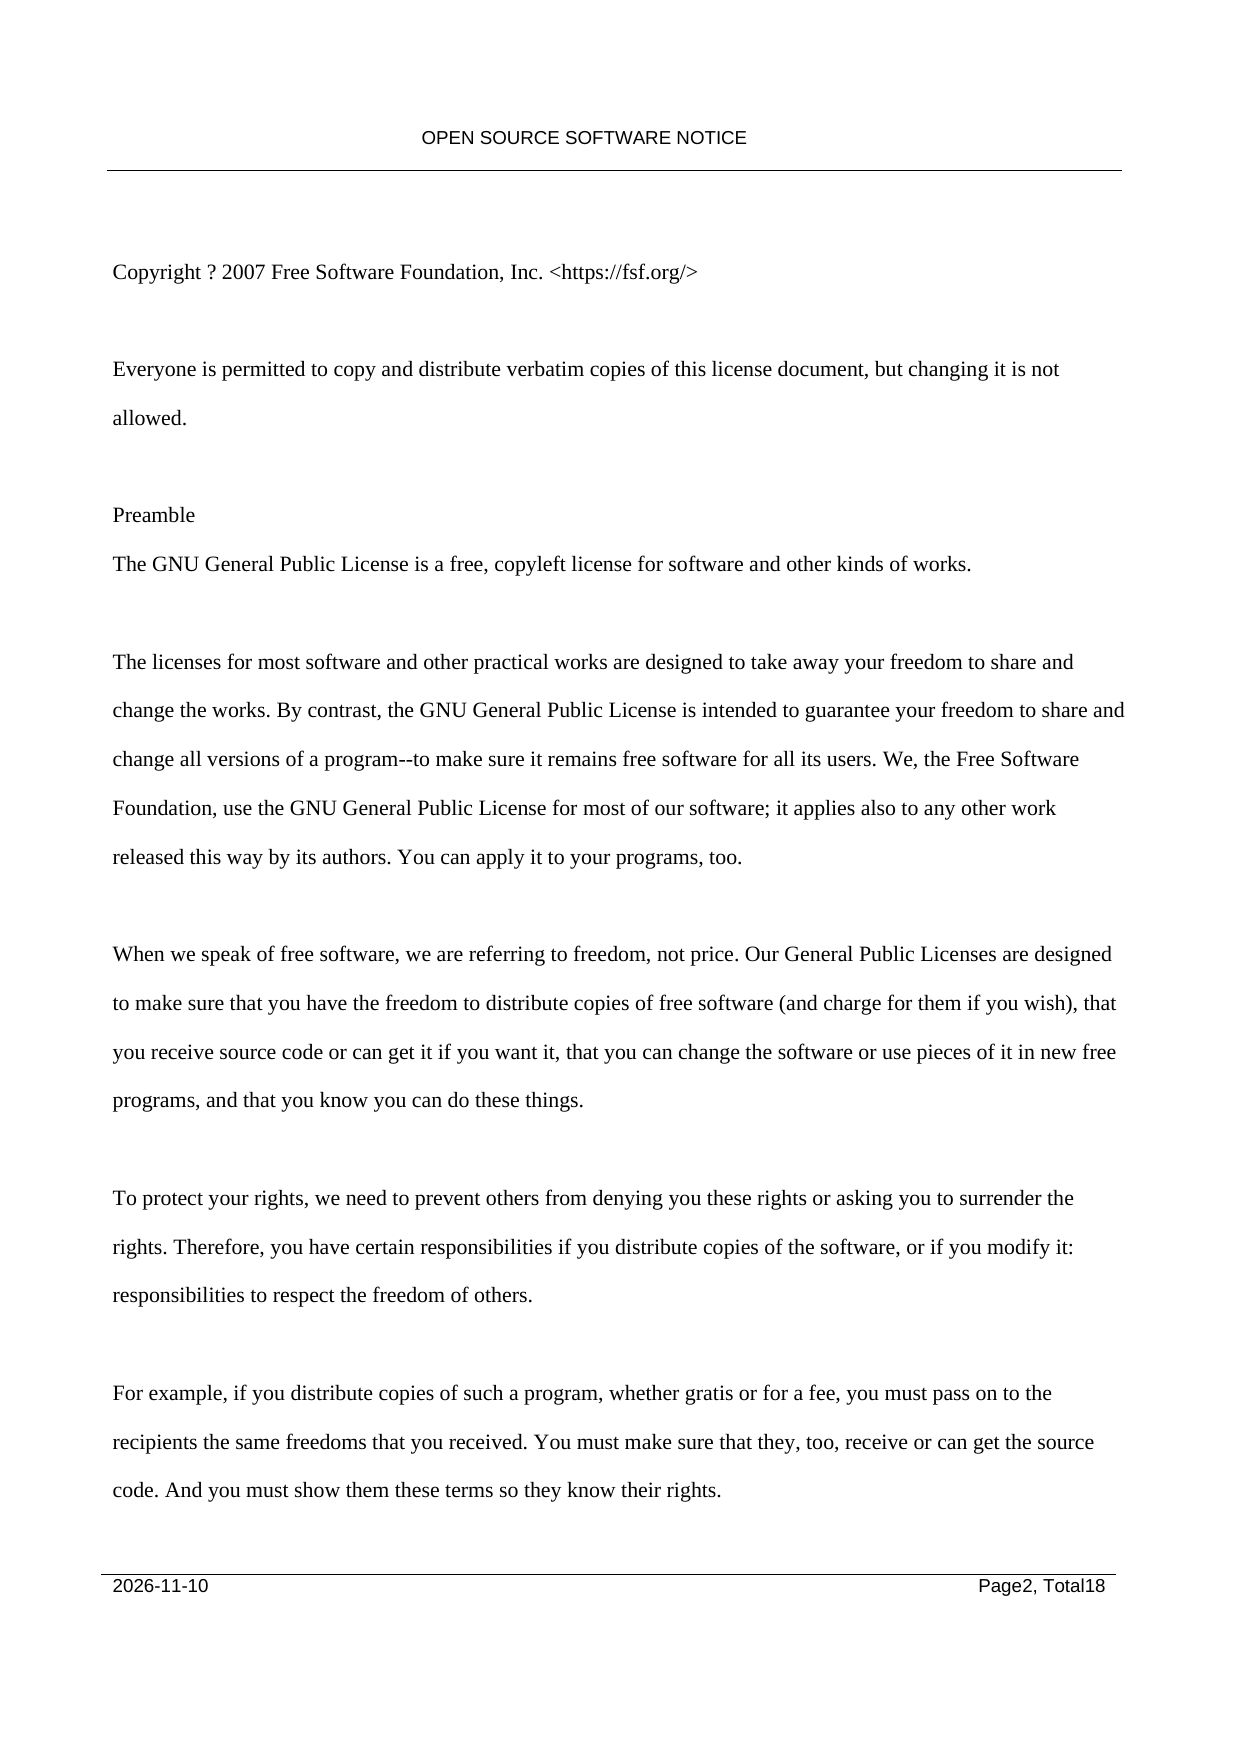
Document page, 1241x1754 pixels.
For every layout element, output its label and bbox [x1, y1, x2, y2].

text [112, 206, 1128, 1506]
